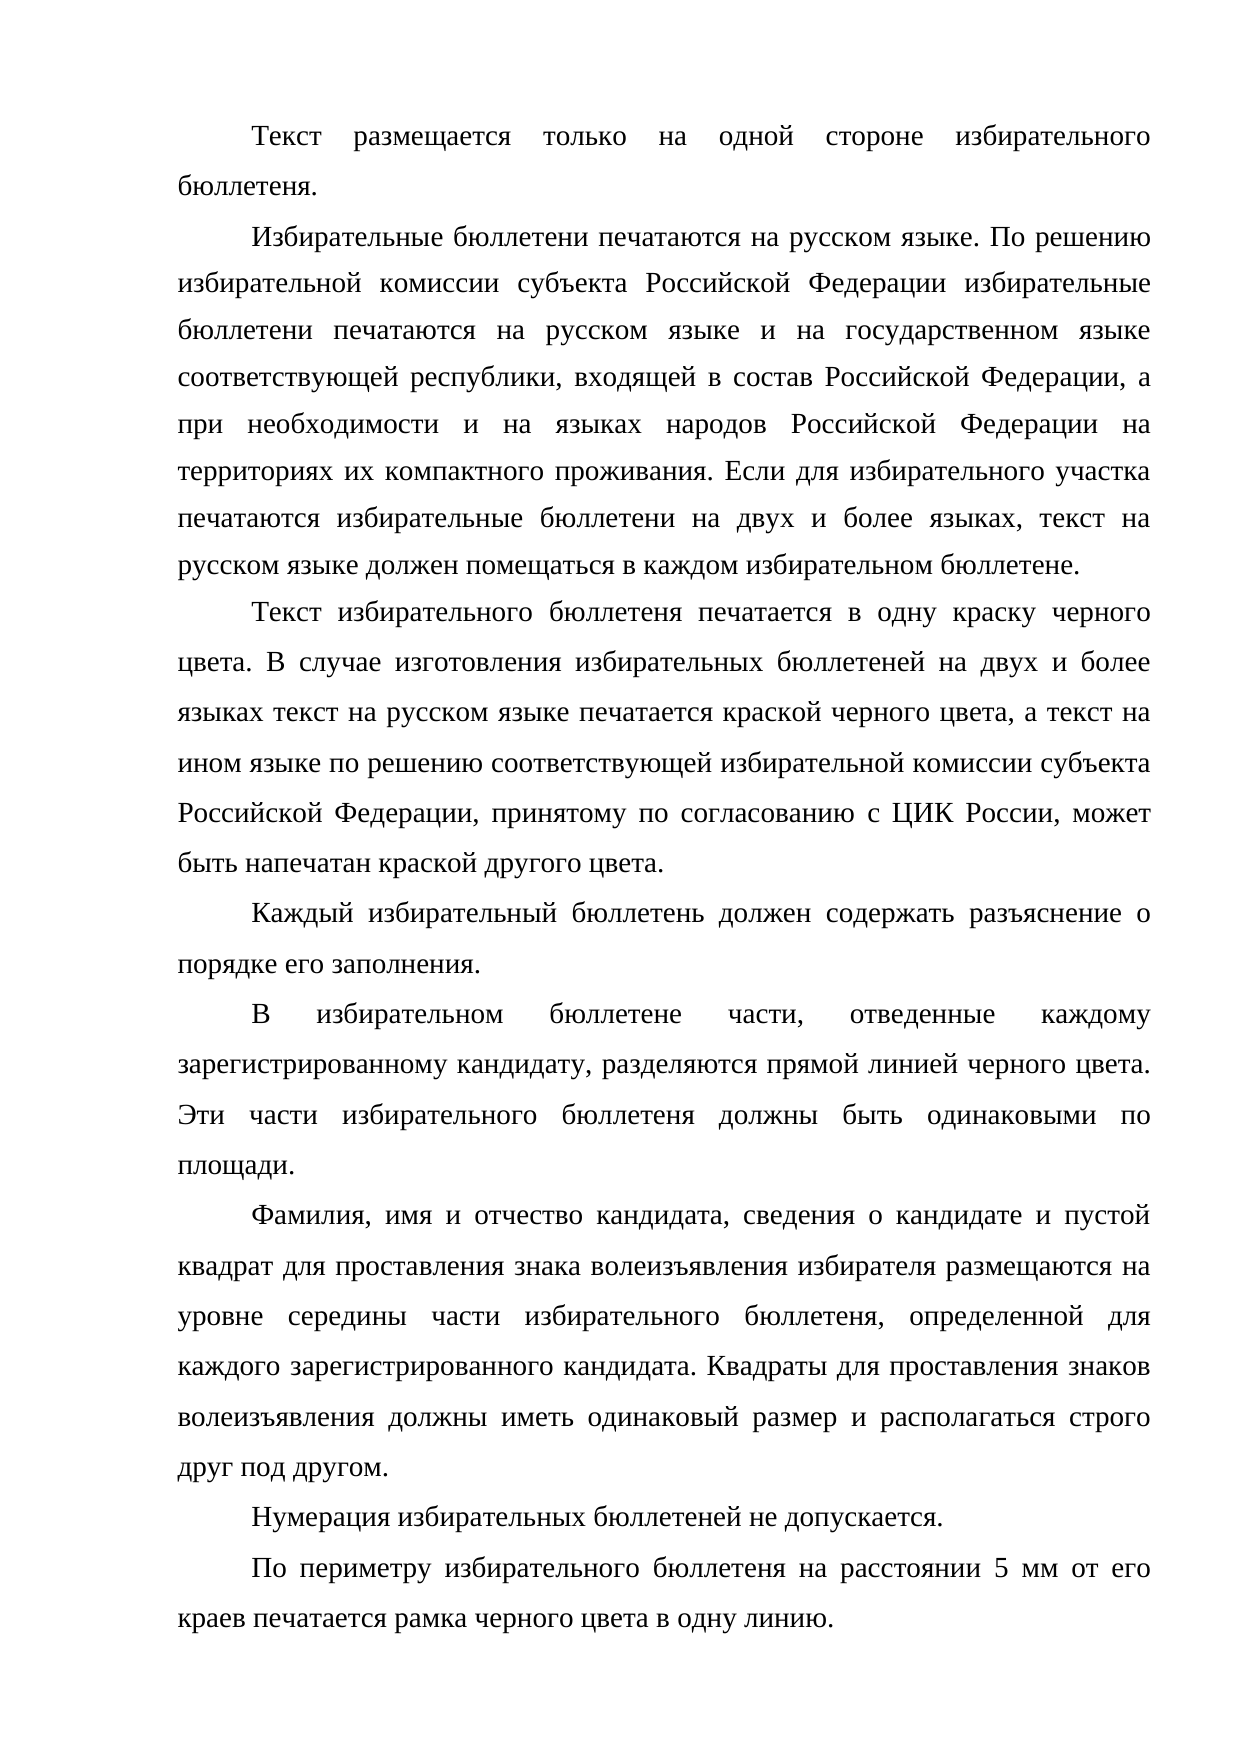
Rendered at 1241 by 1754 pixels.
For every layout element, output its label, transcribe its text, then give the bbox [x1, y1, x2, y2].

text Текст избирательного бюллетеня печатается в одну краску черного цвета. В случае изготовления избирательных бюллетеней на двух и более языках текст на русском языке печатается краской черного цвета, а текст на ином языке по решению соответствующей избирательной комиссии субъекта Российской Федерации, принятому по согласованию с ЦИК России, может быть напечатан краской другого цвета. [177, 594, 1152, 879]
text Нумерация избирательных бюллетеней не допускается. [177, 1499, 1152, 1533]
text Фамилия, имя и отчество кандидата, сведения о кандидате и пустой квадрат для проставления знака волеизъявления избирателя размещаются на уровне середины части избирательного бюллетеня, определенной для каждого зарегистрированного кандидата. Квадраты для проставления знаков волеизъявления должны иметь одинаковый размер и располагаться строго друг под другом. [177, 1197, 1152, 1483]
text В избирательном бюллетене части, отведенные каждому зарегистрированному кандидату, разделяются прямой линией черного цвета. Эти части избирательного бюллетеня должны быть одинаковыми по площади. [177, 996, 1152, 1181]
text Текст размещается только на одной стороне избирательного бюллетеня. [177, 118, 1152, 202]
text Избирательные бюллетени печатаются на русском языке. По решению избирательной комиссии субъекта Российской Федерации избирательные бюллетени печатаются на русском языке и на государственном языке соответствующей республики, входящей в состав Российской Федерации, а при необходимости и на языках народов Российской Федерации на территориях их компактного проживания. Если для избирательного участка печатаются избирательные бюллетени на двух и более языках, текст на русском языке должен помещаться в каждом избирательном бюллетене. [177, 219, 1152, 580]
text Каждый избирательный бюллетень должен содержать разъяснение о порядке его заполнения. [177, 896, 1152, 979]
text По периметру избирательного бюллетеня на расстоянии 5 мм от его краев печатается рамка черного цвета в одну линию. [177, 1550, 1152, 1633]
